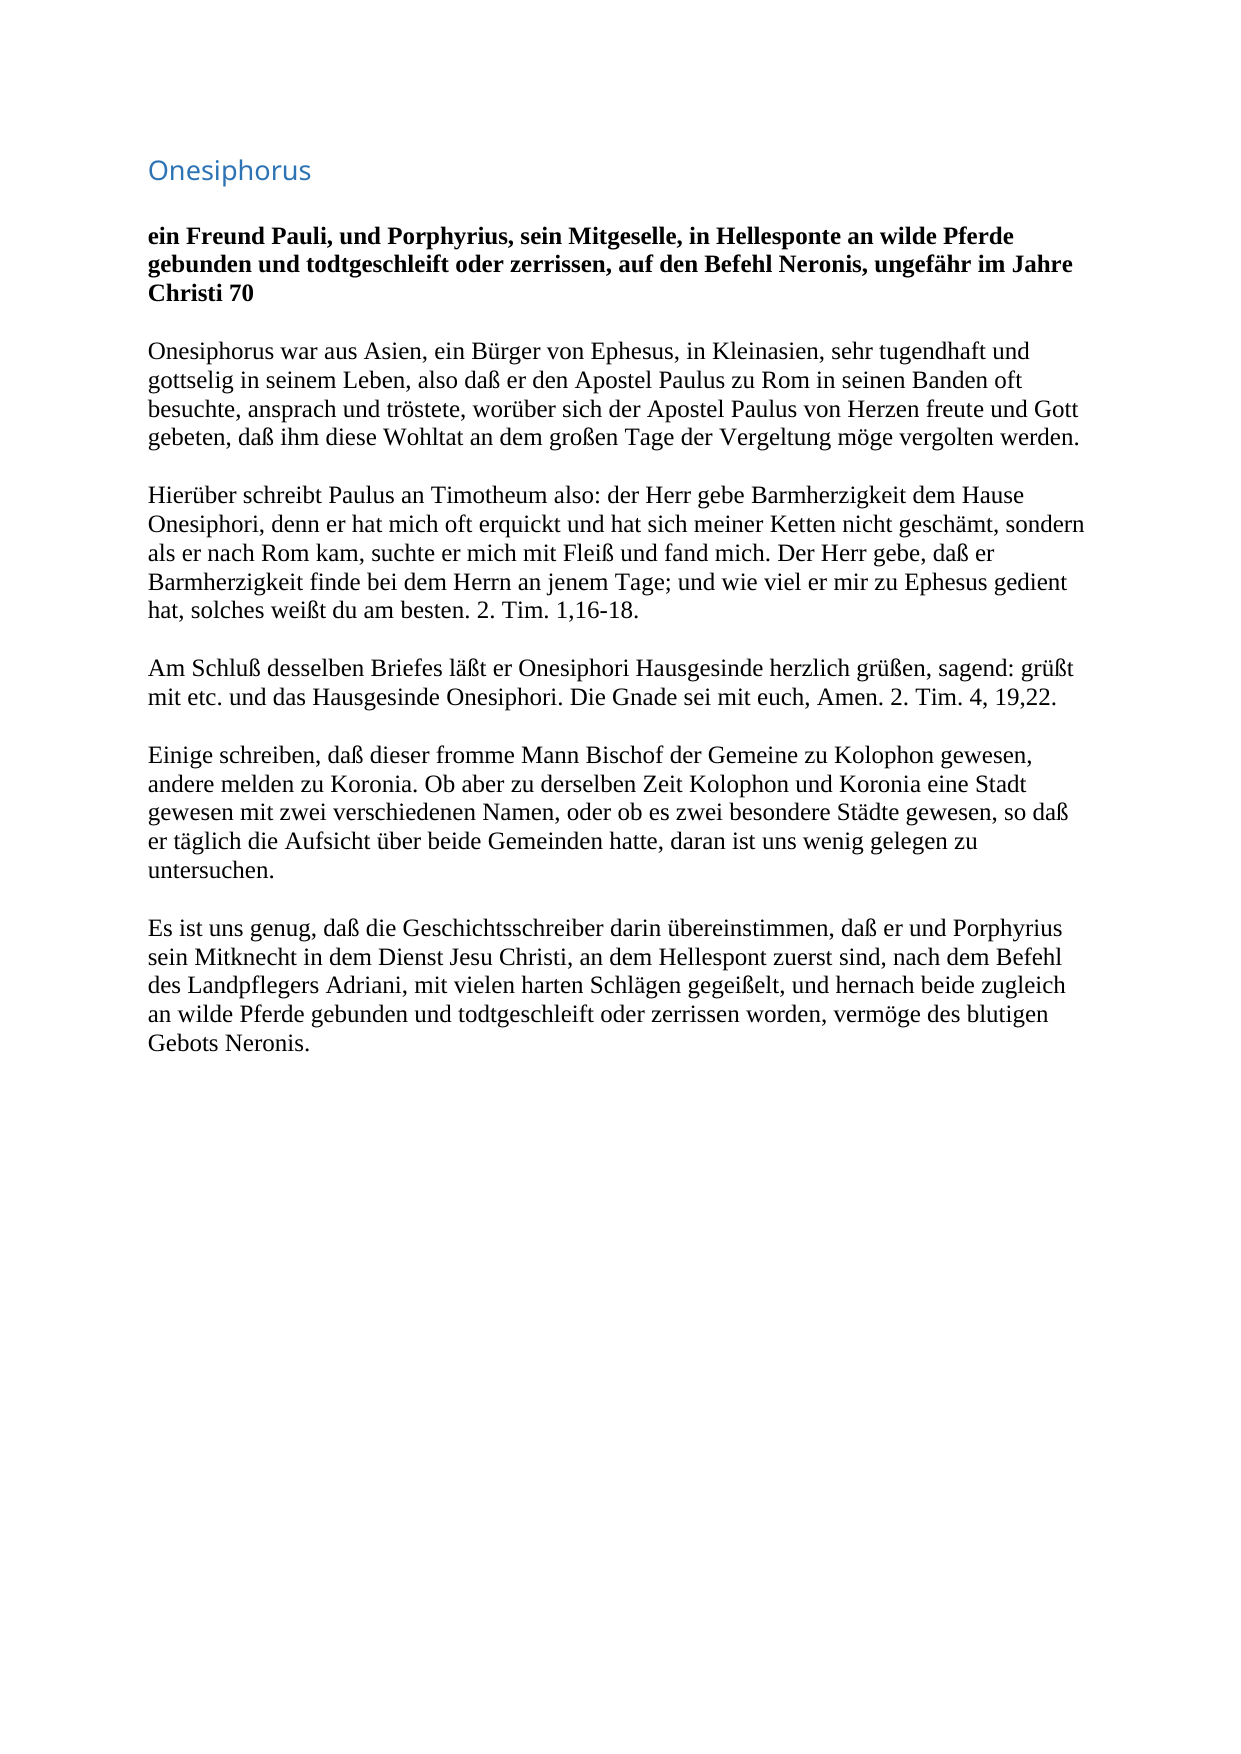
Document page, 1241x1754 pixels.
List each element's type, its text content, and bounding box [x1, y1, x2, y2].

text Onesiphorus war aus Asien, ein Bürger von Ephesus, in Kleinasien, sehr tugendhaft und gottselig in seinem Leben, also daß er den Apostel Paulus zu Rom in seinen Banden oft besuchte, ansprach und tröstete, worüber sich der Apostel Paulus von Herzen freute und Gott gebeten, daß ihm diese Wohltat an dem großen Tage der Vergeltung möge vergolten werden. [148, 336, 1093, 451]
text ein Freund Pauli, und Porphyrius, sein Mitgeselle, in Hellesponte an wilde Pferde gebunden und todtgeschleift oder zerrissen, auf den Befehl Neronis, ungefähr im Jahre Christi 70 [148, 221, 1093, 307]
text Es ist uns genug, daß die Geschichtsschreiber darin übereinstimmen, daß er und Porphyrius sein Mitknecht in dem Dienst Jesu Christi, an dem Hellespont zuerst sind, nach dem Befehl des Landpflegers Adriani, mit vielen harten Schlägen gegeißelt, und hernach beide zugleich an wilde Pferde gebunden und todtgeschleift oder zerrissen worden, vermöge des blutigen Gebots Neronis. [148, 913, 1093, 1057]
text Hierüber schreibt Paulus an Timotheum also: der Herr gebe Barmherzigkeit dem Hause Onesiphori, denn er hat mich oft erquickt und hat sich meiner Ketten nicht geschämt, sondern als er nach Rom kam, suchte er mich mit Fleiß und fand mich. Der Herr gebe, daß er Barmherzigkeit finde bei dem Herrn an jenem Tage; und wie viel er mir zu Ephesus gedient hat, solches weißt du am besten. 2. Tim. 1,16-18. [148, 480, 1093, 624]
subtitle Onesiphorus [148, 152, 1093, 189]
text Einige schreiben, daß dieser fromme Mann Bischof der Gemeine zu Kolophon gewesen, andere melden zu Koronia. Ob aber zu derselben Zeit Kolophon und Koronia eine Stadt gewesen mit zwei verschiedenen Namen, oder ob es zwei besondere Städte gewesen, so daß er täglich die Aufsicht über beide Gemeinden hatte, daran ist uns wenig gelegen zu untersuchen. [148, 740, 1093, 884]
text Am Schluß desselben Briefes läßt er Onesiphori Hausgesinde herzlich grüßen, sagend: grüßt mit etc. und das Hausgesinde Onesiphori. Die Gnade sei mit euch, Amen. 2. Tim. 4, 19,22. [148, 653, 1093, 711]
